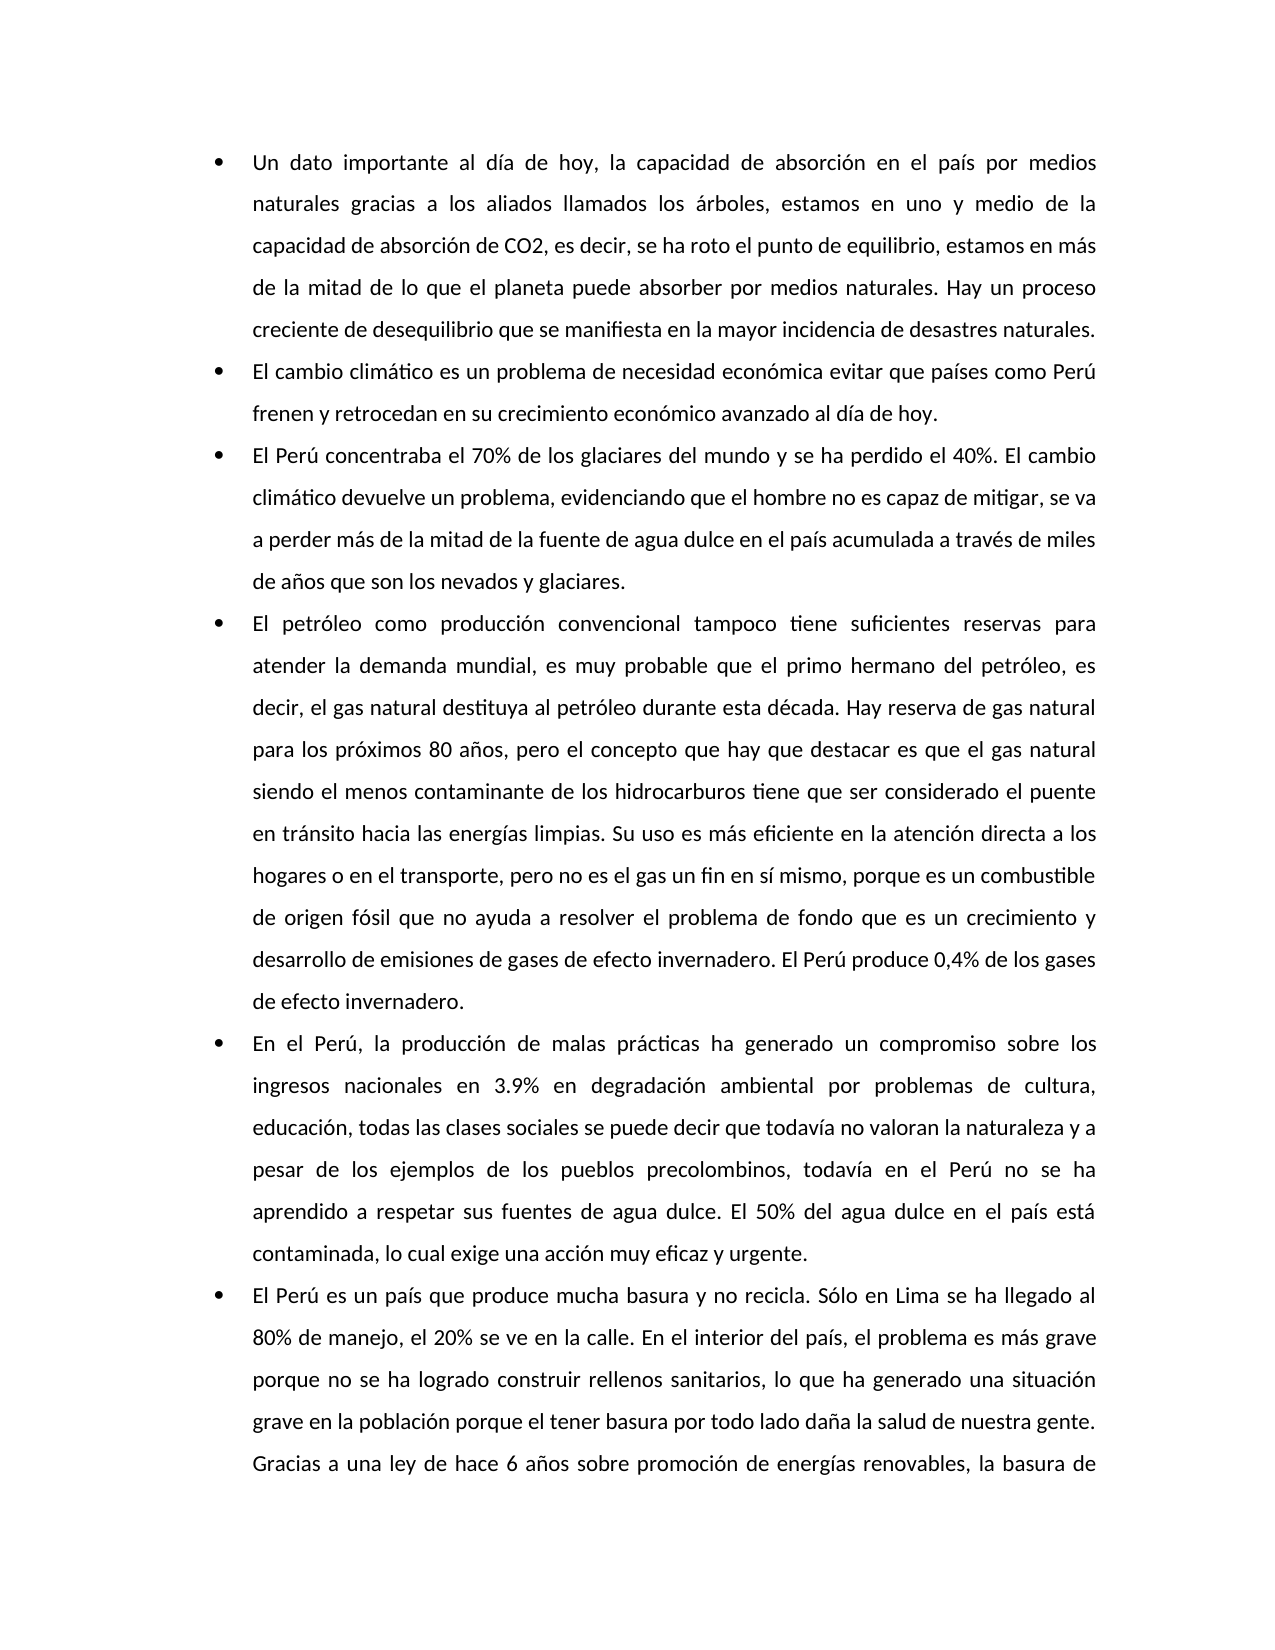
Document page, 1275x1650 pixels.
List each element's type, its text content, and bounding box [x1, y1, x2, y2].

list En el Perú, la producción de malas prácticas ha generado un compromiso sobre los ingresos nacionales en 3.9% en degradación ambiental por problemas de cultura, educación, todas las clases sociales se puede decir que todavía no valoran la naturaleza y a pesar de los ejemplos de los pueblos precolombinos, todavía en el Perú no se ha aprendido a respetar sus fuentes de agua dulce. El 50% del agua dulce en el país está contaminada, lo cual exige una acción muy eficaz y urgente. [215, 1029, 1098, 1267]
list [215, 1281, 1098, 1477]
list El Perú concentraba el 70% de los glaciares del mundo y se ha perdido el 40%. El cambio climático devuelve un problema, evidenciando que el hombre no es capaz de mitigar, se va a perder más de la mitad de la fuente de agua dulce en el país acumulada a través de miles de años que son los nevados y glaciares. [215, 441, 1098, 595]
list El petróleo como producción convencional tampoco tiene suficientes reservas para atender la demanda mundial, es muy probable que el primo hermano del petróleo, es decir, el gas natural destituya al petróleo durante esta década. Hay reserva de gas natural para los próximos 80 años, pero el concepto que hay que destacar es que el gas natural siendo el menos contaminante de los hidrocarburos tiene que ser considerado el puente en tránsito hacia las energías limpias. Su uso es más eficiente en la atención directa a los hogares o en el transporte, pero no es el gas un fin en sí mismo, porque es un combustible de origen fósil que no ayuda a resolver el problema de fondo que es un crecimiento y desarrollo de emisiones de gases de efecto invernadero. El Perú produce 0,4% de los gases de efecto invernadero. [215, 609, 1098, 1015]
list Un dato importante al día de hoy, la capacidad de absorción en el país por medios naturales gracias a los aliados llamados los árboles, estamos en uno y medio de la capacidad de absorción de CO2, es decir, se ha roto el punto de equilibrio, estamos en más de la mitad de lo que el planeta puede absorber por medios naturales. Hay un proceso creciente de desequilibrio que se manifiesta en la mayor incidencia de desastres naturales. [215, 148, 1098, 343]
list El cambio climático es un problema de necesidad económica evitar que países como Perú frenen y retrocedan en su crecimiento económico avanzado al día de hoy. [215, 357, 1098, 427]
